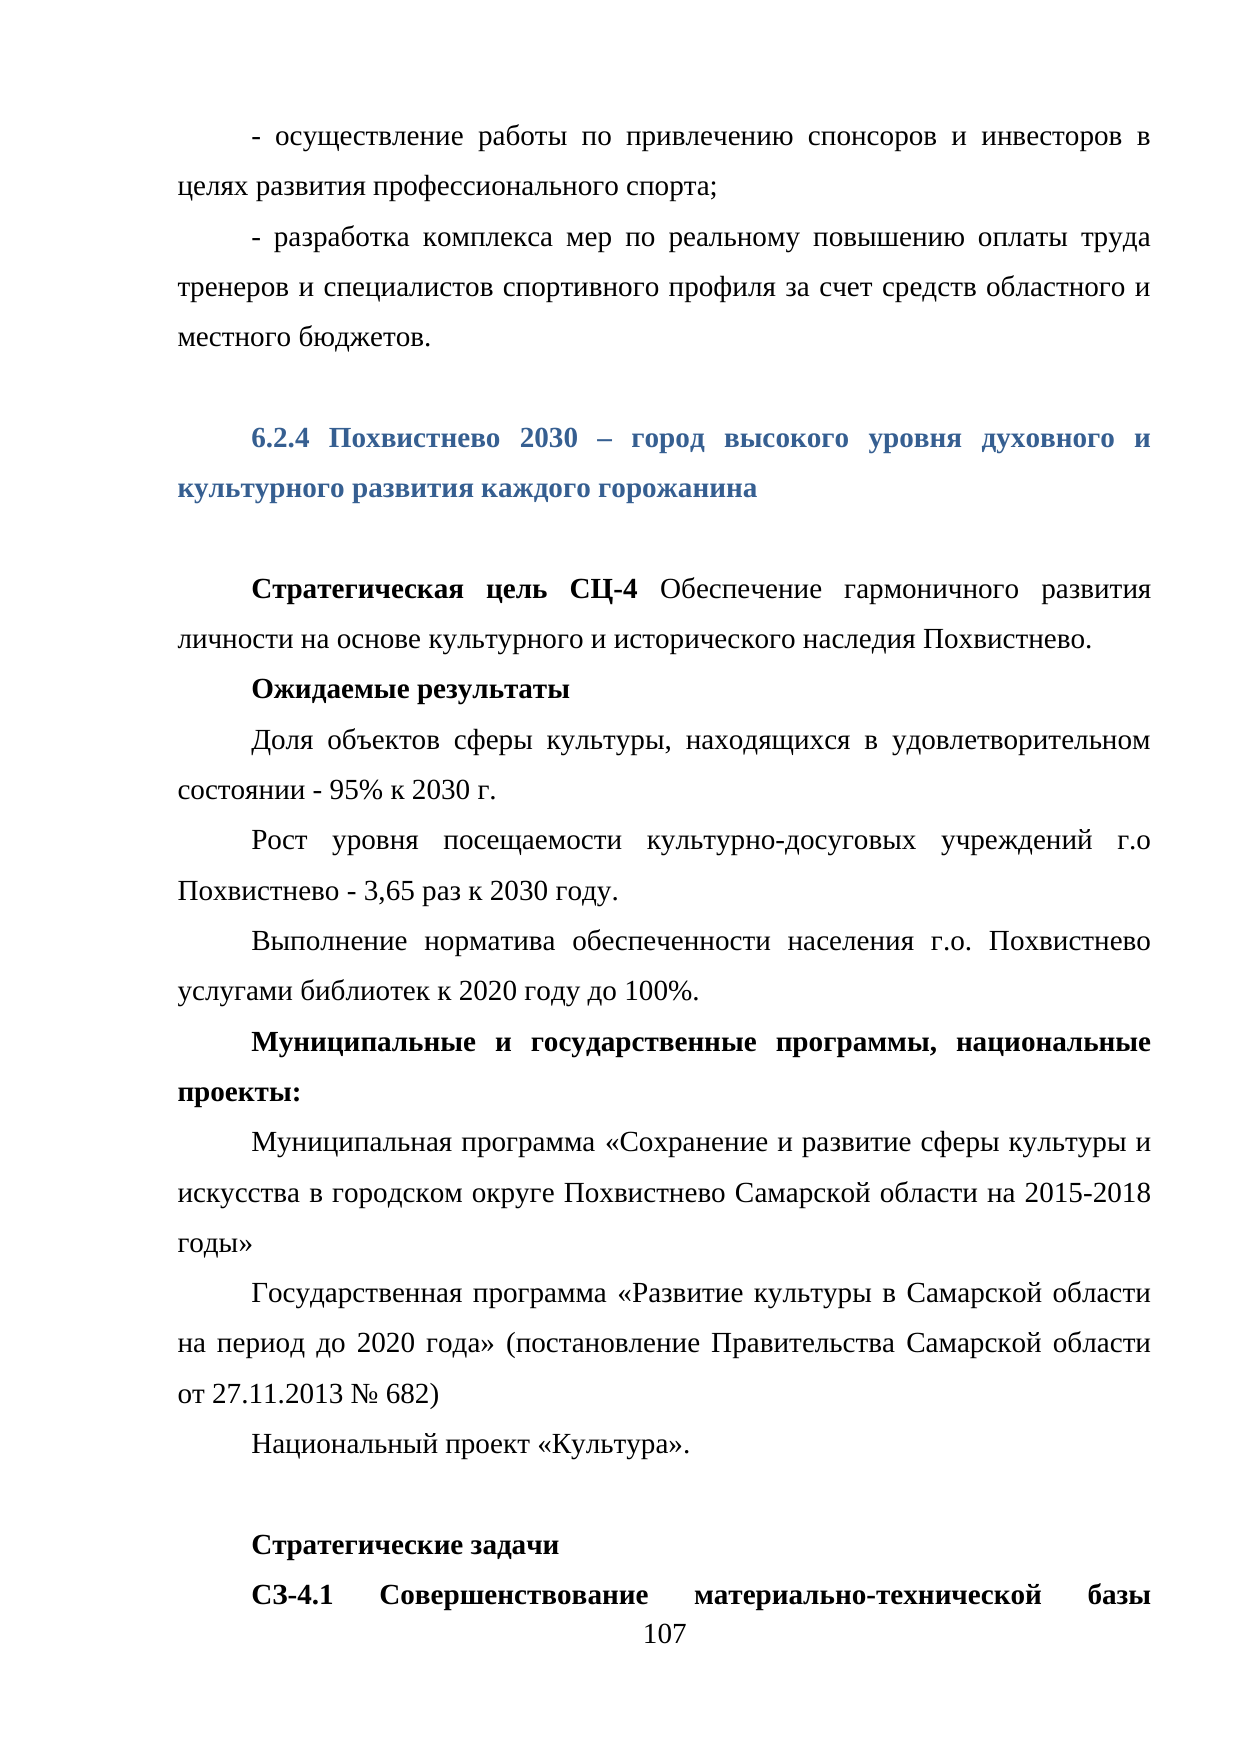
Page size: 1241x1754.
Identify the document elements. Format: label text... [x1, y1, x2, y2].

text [177, 1577, 1152, 1611]
text 6.2.4 Похвистнево 2030 – город высокого уровня духовного и культурного развития каждого горожанина [177, 420, 1152, 504]
text Выполнение норматива обеспеченности населения г.о. Похвистнево услугами библиотек к 2020 году до 100%. [177, 923, 1152, 1007]
text - осуществление работы по привлечению спонсоров и инвесторов в целях развития профессионального спорта; [177, 118, 1152, 202]
text Муниципальные и государственные программы, национальные проекты: [177, 1024, 1152, 1108]
text Стратегические задачи [177, 1527, 1152, 1560]
text Доля объектов сферы культуры, находящихся в удовлетворительном состоянии - 95% к 2030 г. [177, 722, 1152, 806]
list Ожидаемые результаты [177, 672, 1152, 705]
text Муниципальная программа «Сохранение и развитие сферы культуры и искусства в городском округе Похвистнево Самарской области на 2015-2018 годы» [177, 1124, 1152, 1258]
text Рост уровня посещаемости культурно-досуговых учреждений г.о Похвистнево - 3,65 раз к 2030 году. [177, 822, 1152, 906]
text Государственная программа «Развитие культуры в Самарской области на период до 2020 года» (постановление Правительства Самарской области от 27.11.2013 № 682) [177, 1275, 1152, 1409]
text Национальный проект «Культура». [177, 1426, 1152, 1460]
text - разработка комплекса мер по реальному повышению оплаты труда тренеров и специалистов спортивного профиля за счет средств областного и местного бюджетов. [177, 219, 1152, 353]
text Стратегическая цель СЦ-4 Обеспечение гармоничного развития личности на основе культурного и исторического наследия Похвистнево. [177, 571, 1152, 655]
